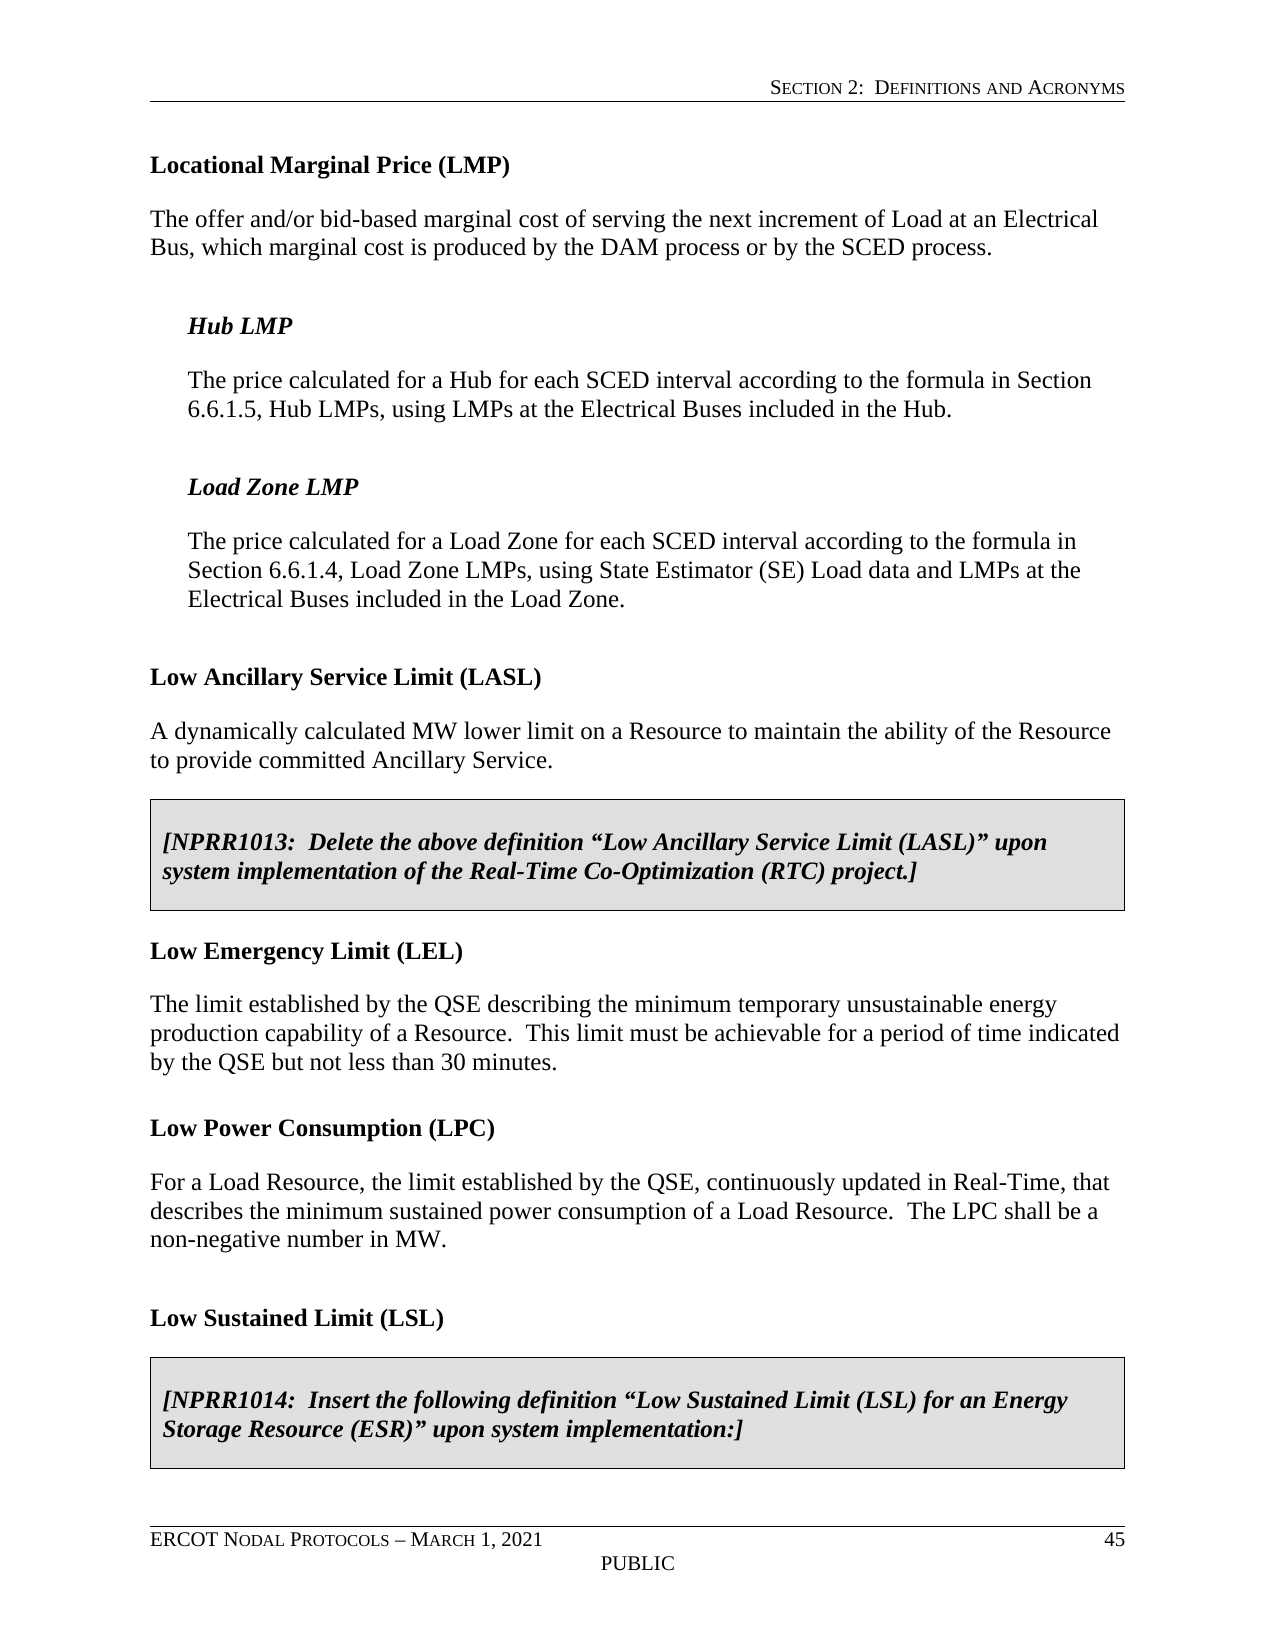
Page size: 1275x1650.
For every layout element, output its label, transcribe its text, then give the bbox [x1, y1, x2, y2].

text The price calculated for a Hub for each SCED interval according to the formula in Section 6.6.1.5, Hub LMPs, using LMPs at the Electrical Buses included in the Hub. [187, 365, 1125, 422]
text Low Emergency Limit (LEL) [150, 936, 1125, 964]
text The limit established by the QSE describing the minimum temporary unsustainable energy production capability of a Resource. This limit must be achievable for a period of time indicated by the QSE but not less than 30 minutes. [150, 989, 1125, 1076]
text Locational Marginal Price (LMP) [150, 150, 1125, 179]
text For a Load Resource, the limit established by the QSE, continuously updated in Real-Time, that describes the minimum sustained power consumption of a Load Resource. The LPC shall be a non-negative number in MW. [150, 1167, 1125, 1253]
text Hub LMP [187, 311, 1125, 340]
text Low Ancillary Service Limit (LASL) [150, 662, 1125, 691]
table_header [151, 1358, 1124, 1468]
text A dynamically calculated MW lower limit on a Resource to maintain the ability of the Resource to provide committed Ancillary Service. [150, 716, 1125, 774]
text Load Zone LMP [187, 472, 1125, 501]
text The price calculated for a Load Zone for each SCED interval according to the formula in Section 6.6.1.4, Load Zone LMPs, using State Estimator (SE) Load data and LMPs at the Electrical Buses included in the Load Zone. [187, 526, 1125, 612]
text Low Power Consumption (LPC) [150, 1113, 1125, 1142]
text Low Sustained Limit (LSL) [150, 1303, 1125, 1332]
text The offer and/or bid-based marginal cost of serving the next increment of Load at an Electrical Bus, which marginal cost is produced by the DAM process or by the SCED process. [150, 204, 1125, 261]
table_header [NPRR1013: Delete the above definition “Low Ancillary Service Limit (LASL)” upon system implementation of the Real-Time Co-Optimization (RTC) project.] [151, 800, 1124, 910]
